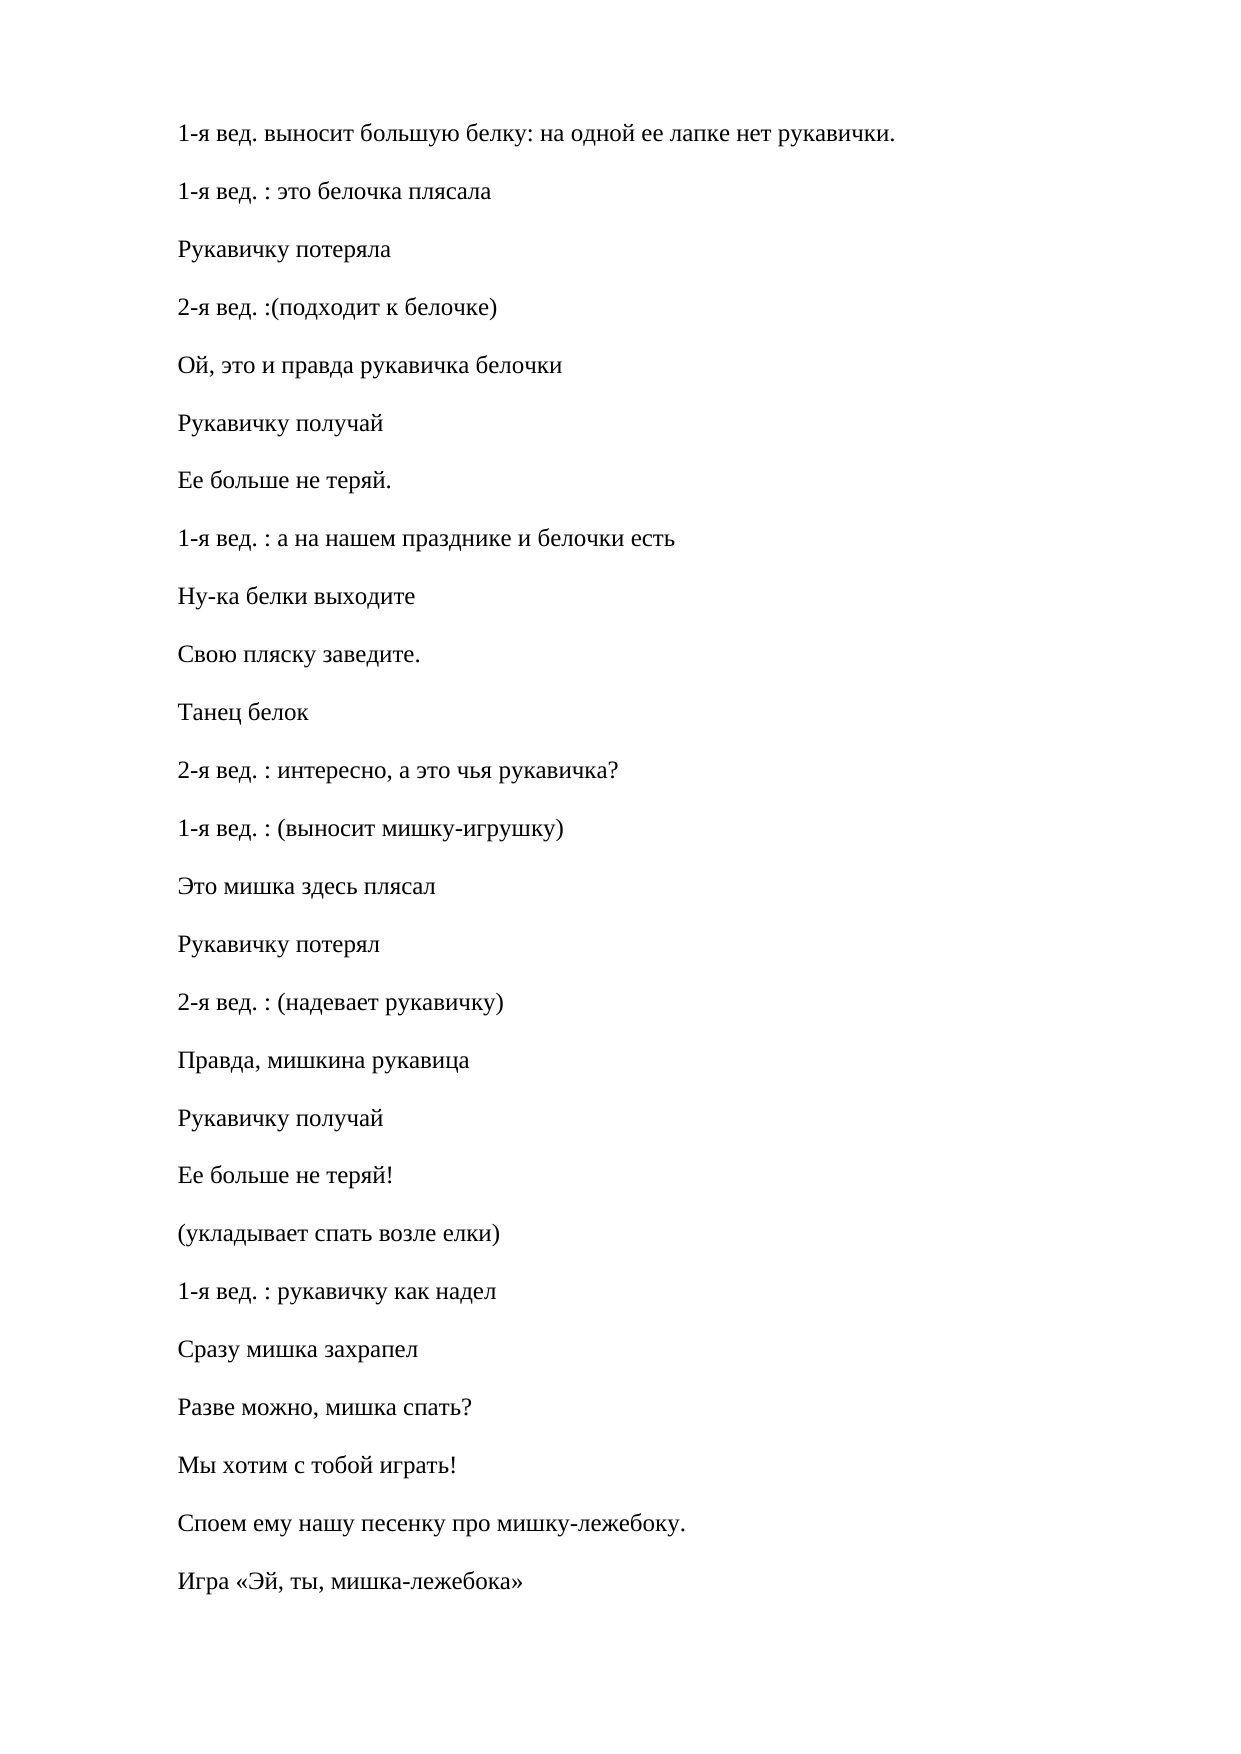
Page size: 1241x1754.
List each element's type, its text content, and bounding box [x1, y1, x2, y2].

text Рукавичку получай [177, 408, 1152, 436]
text Танец белок [177, 697, 1152, 726]
text Свою пляску заведите. [177, 639, 1152, 668]
text Мы хотим с тобой играть! [177, 1450, 1152, 1479]
text Это мишка здесь плясал [177, 871, 1152, 900]
text (укладывает спать возле елки) [177, 1218, 1152, 1247]
text Ее больше не теряй! [177, 1161, 1152, 1189]
text Рукавичку потерял [177, 929, 1152, 958]
text Сразу мишка захрапел [177, 1334, 1152, 1363]
text Разве можно, мишка спать? [177, 1392, 1152, 1421]
text 2-я вед. : интересно, а это чья рукавичка? [177, 755, 1152, 784]
text 1-я вед. : а на нашем празднике и белочки есть [177, 523, 1152, 552]
text Ой, это и правда рукавичка белочки [177, 350, 1152, 378]
text 1-я вед. : это белочка плясала [177, 176, 1152, 205]
text 1-я вед. : рукавичку как надел [177, 1276, 1152, 1305]
text Рукавичку получай [177, 1103, 1152, 1131]
text Рукавичку потеряла [177, 234, 1152, 263]
text Правда, мишкина рукавица [177, 1045, 1152, 1073]
text 1-я вед. выносит большую белку: на одной ее лапке нет рукавички. [177, 118, 1152, 147]
text Ну-ка белки выходите [177, 581, 1152, 610]
text Ее больше не теряй. [177, 466, 1152, 494]
text 1-я вед. : (выносит мишку-игрушку) [177, 813, 1152, 842]
text 2-я вед. : (надевает рукавичку) [177, 987, 1152, 1016]
text 2-я вед. :(подходит к белочке) [177, 292, 1152, 321]
text Игра «Эй, ты, мишка-лежебока» [177, 1566, 1152, 1595]
text Споем ему нашу песенку про мишку-лежебоку. [177, 1508, 1152, 1537]
